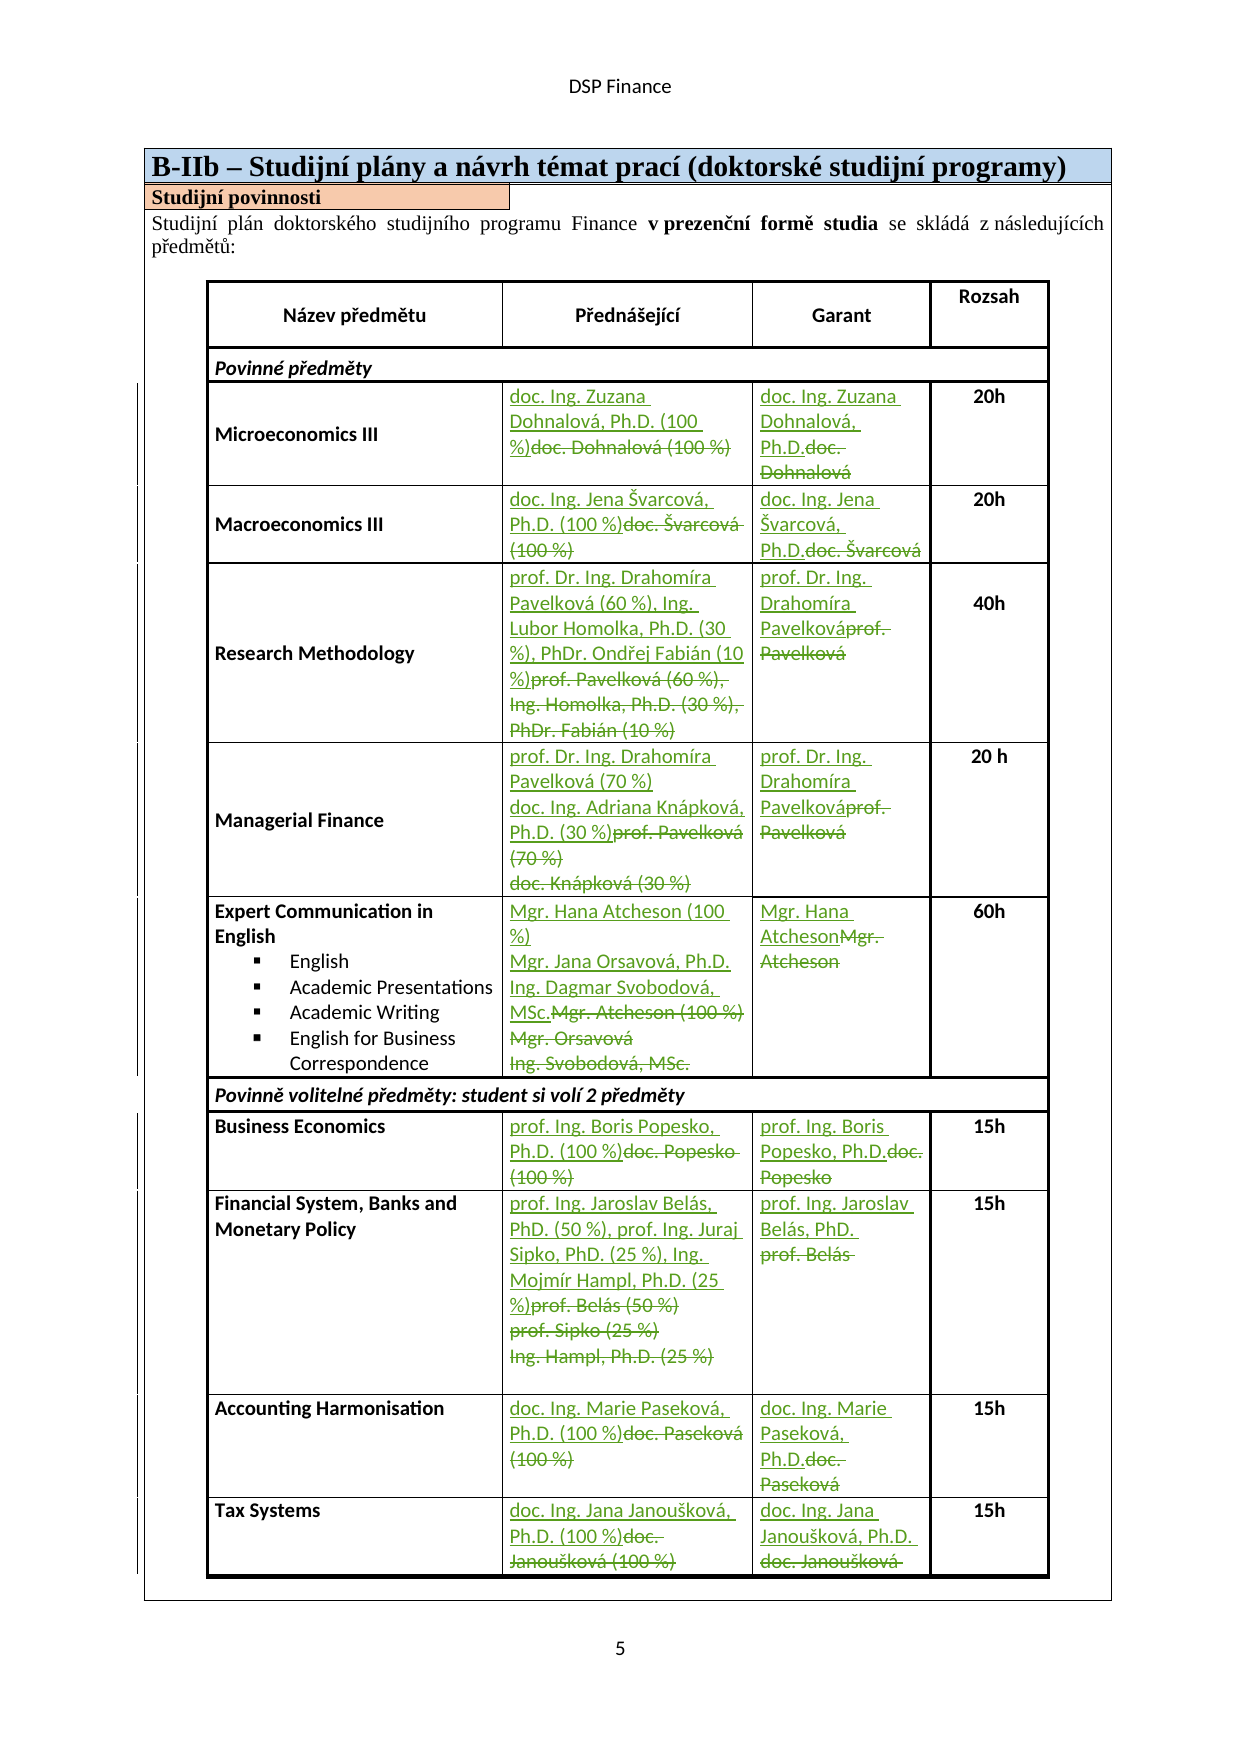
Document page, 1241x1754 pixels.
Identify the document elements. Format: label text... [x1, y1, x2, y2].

table_cell Studijní povinnosti [145, 185, 509, 209]
table_header B-IIb – Studijní plány a návrh témat prací (doktorské studijní programy) [145, 149, 1111, 182]
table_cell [145, 209, 1111, 1600]
table_cell [510, 185, 1111, 209]
